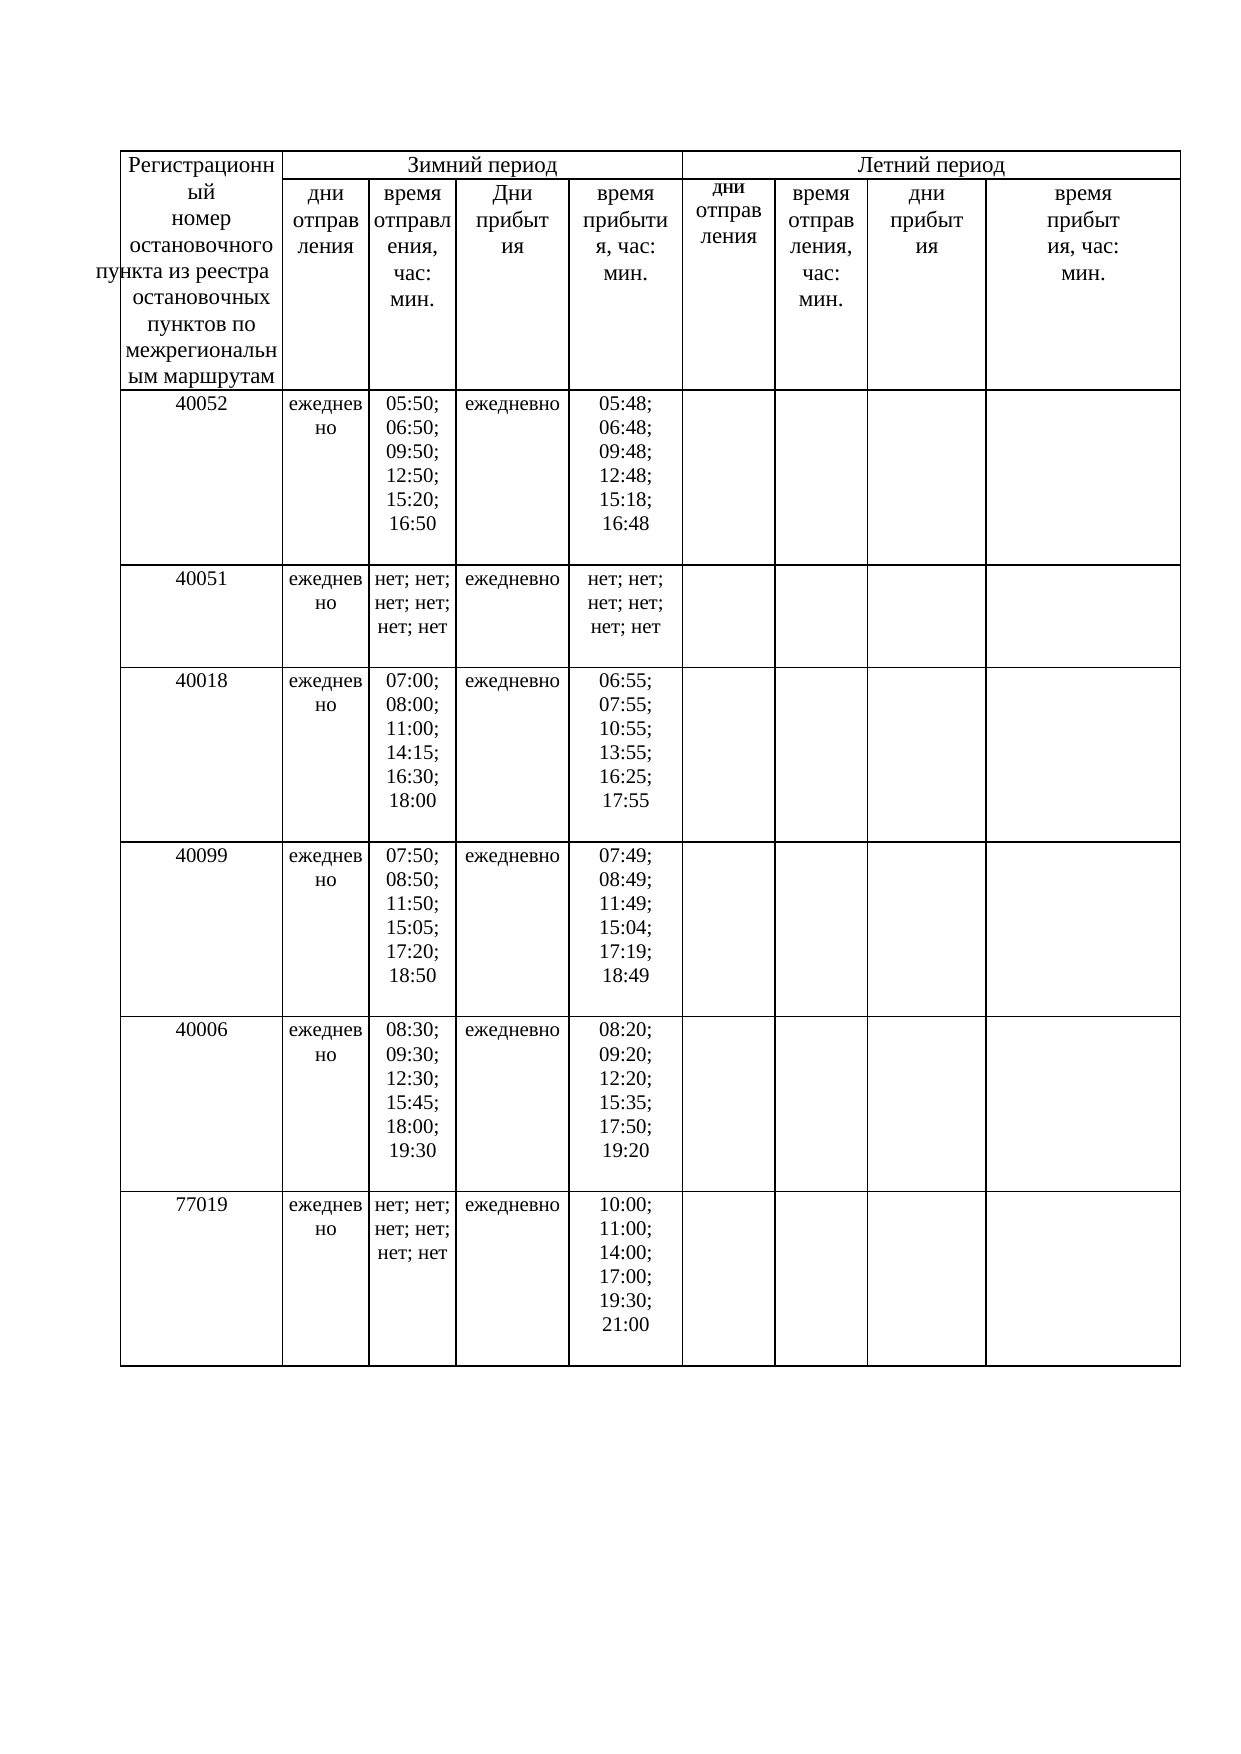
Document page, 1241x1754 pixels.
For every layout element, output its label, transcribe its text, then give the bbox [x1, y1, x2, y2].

table_cell 40052 [121, 391, 282, 564]
table_cell [868, 391, 985, 564]
table_cell [683, 668, 774, 841]
table_cell [987, 1017, 1180, 1191]
table_cell ежедневно [283, 566, 368, 666]
table_cell 40006 [121, 1017, 282, 1191]
table_cell [776, 566, 867, 666]
table_cell ежедневно [457, 566, 568, 666]
table_cell [776, 843, 867, 1016]
table_cell 08:30; 09:30; 12:30; 15:45; 18:00; 19:30 [370, 1017, 455, 1191]
table_header Летний период [683, 152, 1180, 178]
table_cell ежедневно [283, 843, 368, 1016]
table_cell 07:00; 08:00; 11:00; 14:15; 16:30; 18:00 [370, 668, 455, 841]
table_cell нет; нет; нет; нет; нет; нет [570, 566, 682, 666]
table_cell время отправ ления, час: мин. [776, 180, 867, 389]
table_cell [868, 566, 985, 666]
table_cell 07:50; 08:50; 11:50; 15:05; 17:20; 18:50 [370, 843, 455, 1016]
table_cell [987, 566, 1180, 666]
table_cell ежедневно [283, 1192, 368, 1365]
table_cell [868, 1192, 985, 1365]
table_cell ежедневно [283, 1017, 368, 1191]
table_cell нет; нет; нет; нет; нет; нет [370, 1192, 455, 1365]
table_cell 77019 [121, 1192, 282, 1365]
table_cell 40018 [121, 668, 282, 841]
table_cell ежедневно [457, 843, 568, 1016]
table_cell 10:00; 11:00; 14:00; 17:00; 19:30; 21:00 [570, 1192, 682, 1365]
table_cell 08:20; 09:20; 12:20; 15:35; 17:50; 19:20 [570, 1017, 682, 1191]
table_cell [868, 1017, 985, 1191]
table_cell ДНИ отправ ления [683, 180, 774, 389]
table_cell ежедневно [283, 391, 368, 564]
table_cell время прибыти я, час: мин. [570, 180, 682, 389]
table_cell [776, 668, 867, 841]
table_cell ежедневно [457, 1192, 568, 1365]
table_cell ежедневно [457, 1017, 568, 1191]
table_cell ежедневно [457, 391, 568, 564]
table_cell [776, 1192, 867, 1365]
table_cell [683, 1017, 774, 1191]
table_cell [683, 1192, 774, 1365]
table_cell нет; нет; нет; нет; нет; нет [370, 566, 455, 666]
table_cell 05:50; 06:50; 09:50; 12:50; 15:20; 16:50 [370, 391, 455, 564]
table_cell [987, 668, 1180, 841]
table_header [121, 152, 282, 389]
table_cell [776, 391, 867, 564]
table_cell [987, 1192, 1180, 1365]
table_header Зимний период [283, 152, 682, 178]
table_cell время отправл ения, час: мин. [370, 180, 455, 389]
table_cell 05:48; 06:48; 09:48; 12:48; 15:18; 16:48 [570, 391, 682, 564]
table_cell ежедневно [283, 668, 368, 841]
table_cell [776, 1017, 867, 1191]
table_cell 40099 [121, 843, 282, 1016]
table_cell Дни прибыт ия [457, 180, 568, 389]
table_cell 06:55; 07:55; 10:55; 13:55; 16:25; 17:55 [570, 668, 682, 841]
table_cell 40051 [121, 566, 282, 666]
table_cell [683, 843, 774, 1016]
table_cell 07:49; 08:49; 11:49; 15:04; 17:19; 18:49 [570, 843, 682, 1016]
table_cell дни прибыт ия [868, 180, 985, 389]
table_cell [868, 668, 985, 841]
table_cell время прибыт ия, час: мин. [987, 180, 1180, 389]
table_cell [683, 566, 774, 666]
table_cell дни отправ ления [283, 180, 368, 389]
table_cell [868, 843, 985, 1016]
table_cell [683, 391, 774, 564]
table_cell ежедневно [457, 668, 568, 841]
table_cell [987, 391, 1180, 564]
table_cell [987, 843, 1180, 1016]
